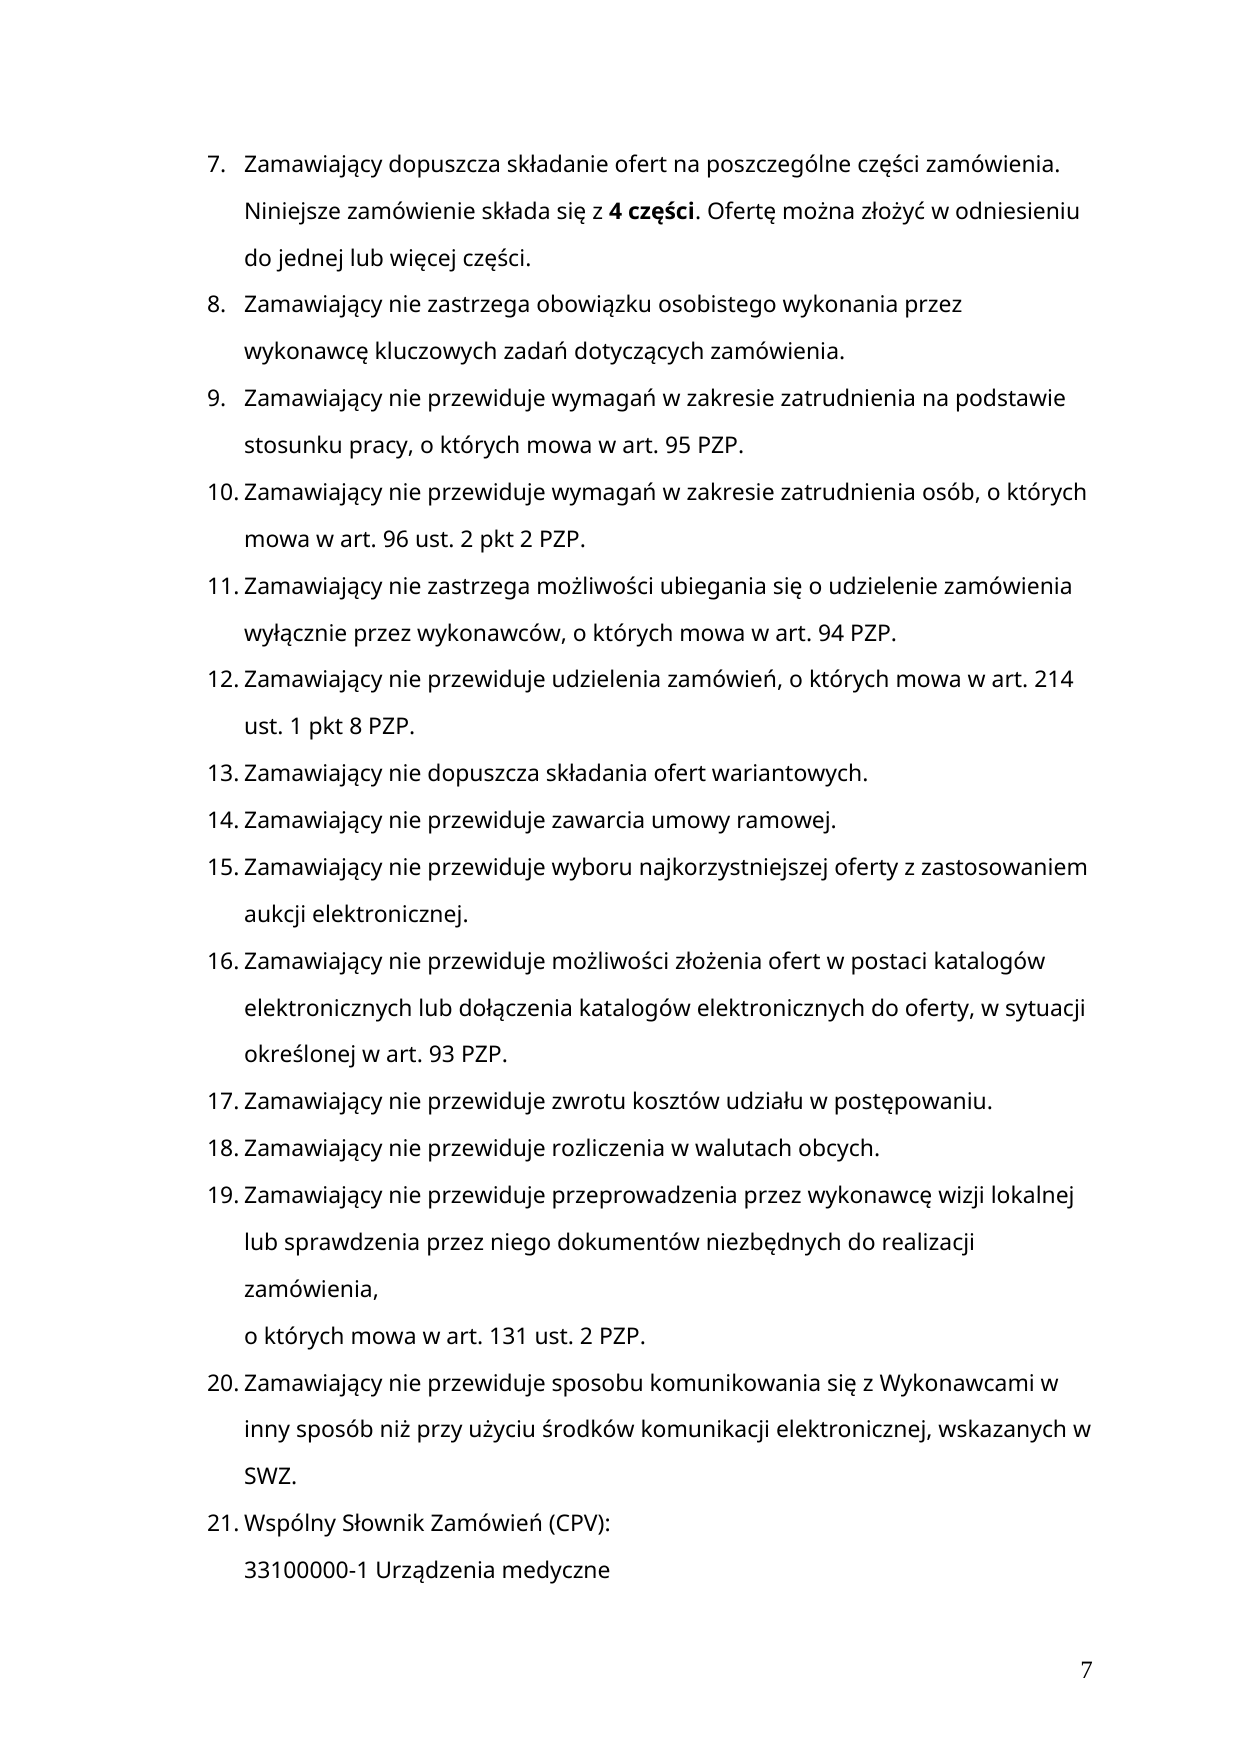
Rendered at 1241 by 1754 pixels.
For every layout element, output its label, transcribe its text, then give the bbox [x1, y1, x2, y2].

list Zamawiający nie zastrzega możliwości ubiegania się o udzielenie zamówienia wyłącznie przez wykonawców, o których mowa w art. 94 PZP. [207, 569, 1092, 648]
list Zamawiający nie dopuszcza składania ofert wariantowych. [207, 757, 1092, 788]
list Zamawiający nie przewiduje przeprowadzenia przez wykonawcę wizji lokalnej lub sprawdzenia przez niego dokumentów niezbędnych do realizacji zamówienia, o których mowa w art. 131 ust. 2 PZP. [207, 1179, 1092, 1351]
list Zamawiający nie przewiduje zawarcia umowy ramowej. [207, 804, 1092, 835]
list Zamawiający nie przewiduje rozliczenia w walutach obcych. [207, 1132, 1092, 1163]
list Zamawiający nie przewiduje wymagań w zakresie zatrudnienia osób, o których mowa w art. 96 ust. 2 pkt 2 PZP. [207, 476, 1092, 554]
text 33100000-1 Urządzenia medyczne [244, 1554, 1092, 1585]
list Zamawiający nie przewiduje możliwości złożenia ofert w postaci katalogów elektronicznych lub dołączenia katalogów elektronicznych do oferty, w sytuacji określonej w art. 93 PZP. [207, 944, 1092, 1069]
list Zamawiający nie przewiduje wyboru najkorzystniejszej oferty z zastosowaniem aukcji elektronicznej. [207, 851, 1092, 929]
list Zamawiający nie przewiduje zwrotu kosztów udziału w postępowaniu. [207, 1085, 1092, 1116]
list Zamawiający nie przewiduje wymagań w zakresie zatrudnienia na podstawie stosunku pracy, o których mowa w art. 95 PZP. [207, 382, 1092, 460]
list Zamawiający nie przewiduje udzielenia zamówień, o których mowa w art. 214 ust. 1 pkt 8 PZP. [207, 663, 1092, 741]
list Wspólny Słownik Zamówień (CPV): [207, 1507, 1092, 1538]
list Zamawiający dopuszcza składanie ofert na poszczególne części zamówienia. Niniejsze zamówienie składa się z 4 części. Ofertę można złożyć w odniesieniu do jednej lub więcej części. [207, 148, 1092, 273]
list Zamawiający nie przewiduje sposobu komunikowania się z Wykonawcami w inny sposób niż przy użyciu środków komunikacji elektronicznej, wskazanych w SWZ. [207, 1366, 1092, 1491]
list Zamawiający nie zastrzega obowiązku osobistego wykonania przez wykonawcę kluczowych zadań dotyczących zamówienia. [207, 288, 1092, 366]
